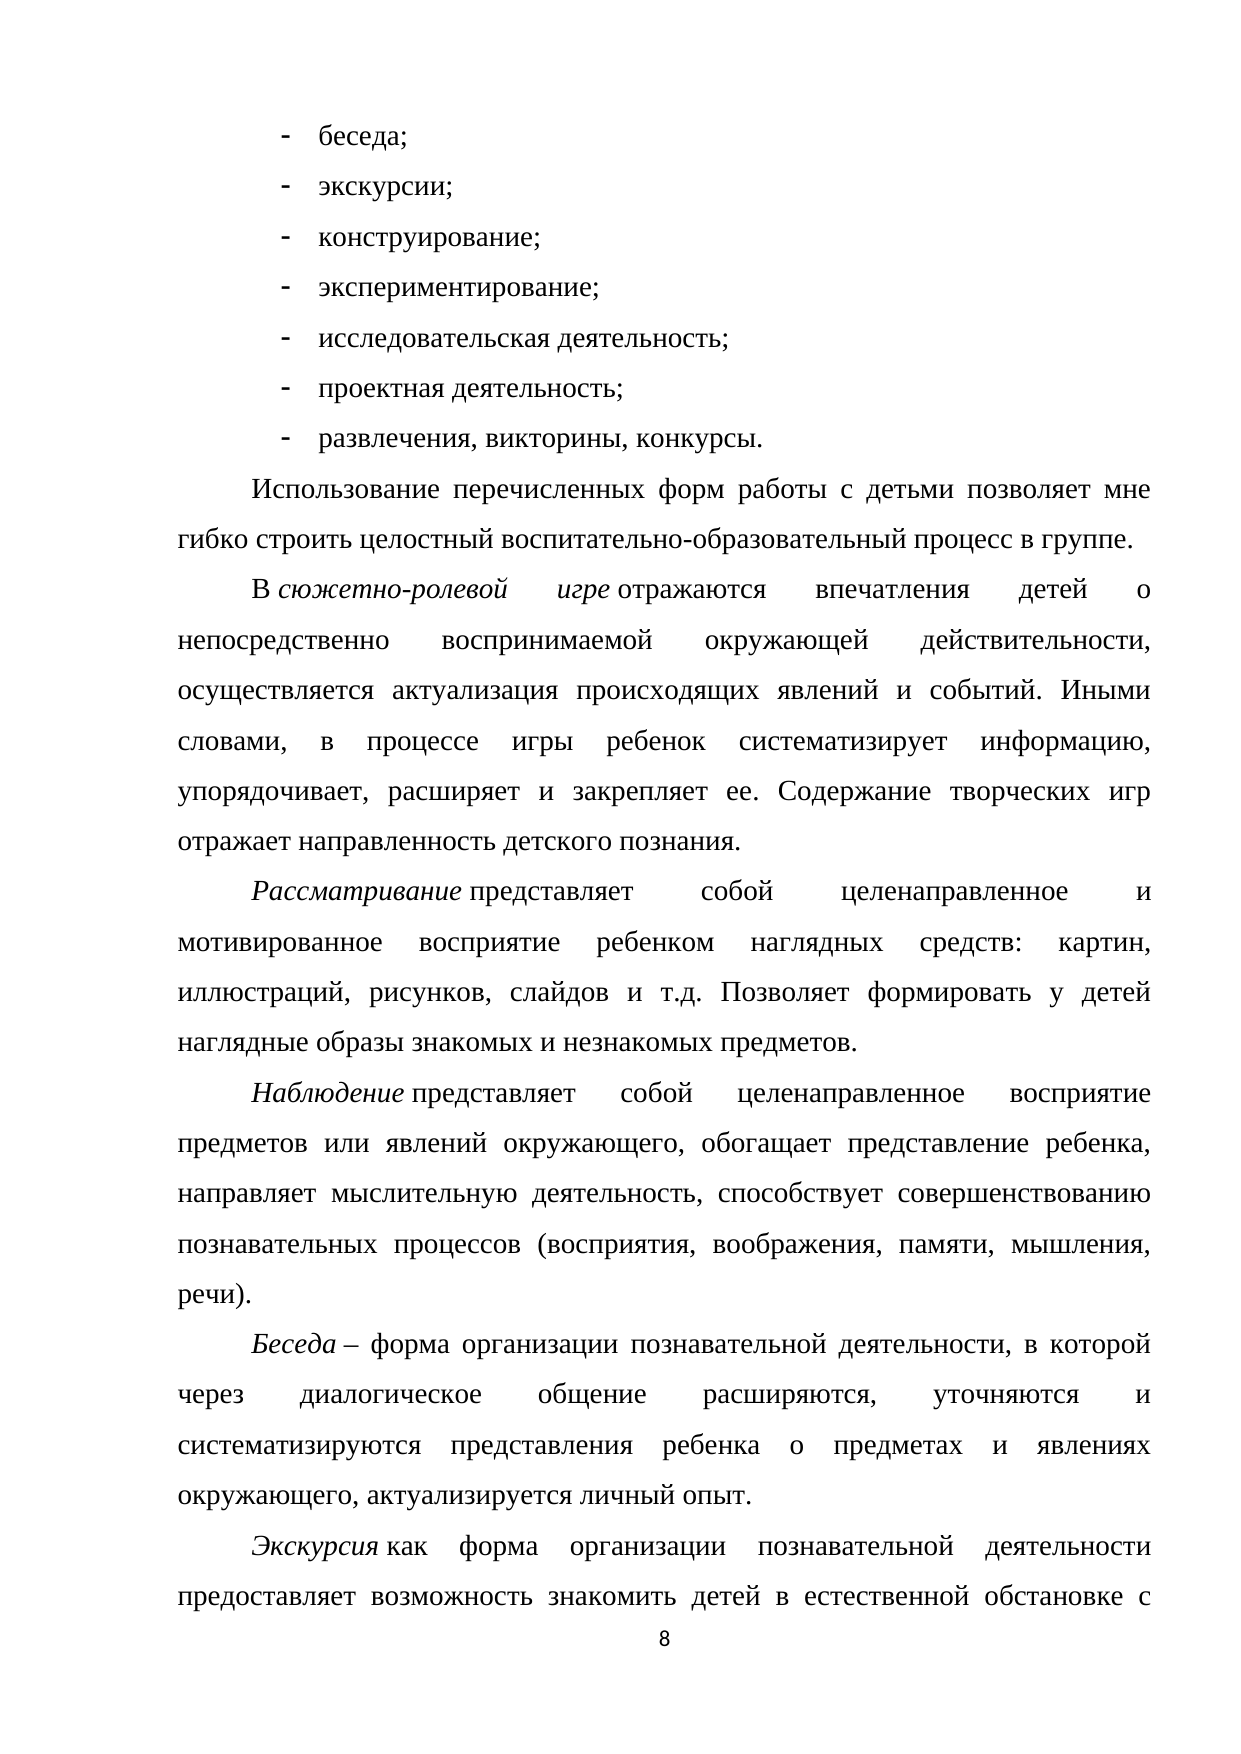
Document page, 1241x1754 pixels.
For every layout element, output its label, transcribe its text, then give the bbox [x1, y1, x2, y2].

list развлечения, викторины, конкурсы. [281, 421, 1152, 454]
list конструирование; [281, 219, 1152, 253]
text Наблюдение представляет собой целенаправленное восприятие предметов или явлений окружающего, обогащает представление ребенка, направляет мыслительную деятельность, способствует совершенствованию познавательных процессов (восприятия, воображения, памяти, мышления, речи). [177, 1075, 1152, 1309]
list проектная деятельность; [281, 370, 1152, 404]
text Беседа – форма организации познавательной деятельности, в которой через диалогическое общение расширяются, уточняются и систематизируются представления ребенка о предметах и явлениях окружающего, актуализируется личный опыт. [177, 1326, 1152, 1511]
list экскурсии; [281, 168, 1152, 202]
list экспериментирование; [281, 269, 1152, 303]
text Рассматривание представляет собой целенаправленное и мотивированное восприятие ребенком наглядных средств: картин, иллюстраций, рисунков, слайдов и т.д. Позволяет формировать у детей наглядные образы знакомых и незнакомых предметов. [177, 873, 1152, 1058]
text Использование перечисленных форм работы с детьми позволяет мне гибко строить целостный воспитательно-образовательный процесс в группе. [177, 471, 1152, 555]
text В сюжетно-ролевой игре отражаются впечатления детей о непосредственно воспринимаемой окружающей действительности, осуществляется актуализация происходящих явлений и событий. Иными словами, в процессе игры ребенок систематизирует информацию, упорядочивает, расширяет и закрепляет ее. Содержание творческих игр отражает направленность детского познания. [177, 572, 1152, 857]
list беседа; [281, 118, 1152, 152]
list исследовательская деятельность; [281, 320, 1152, 353]
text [177, 1528, 1152, 1611]
